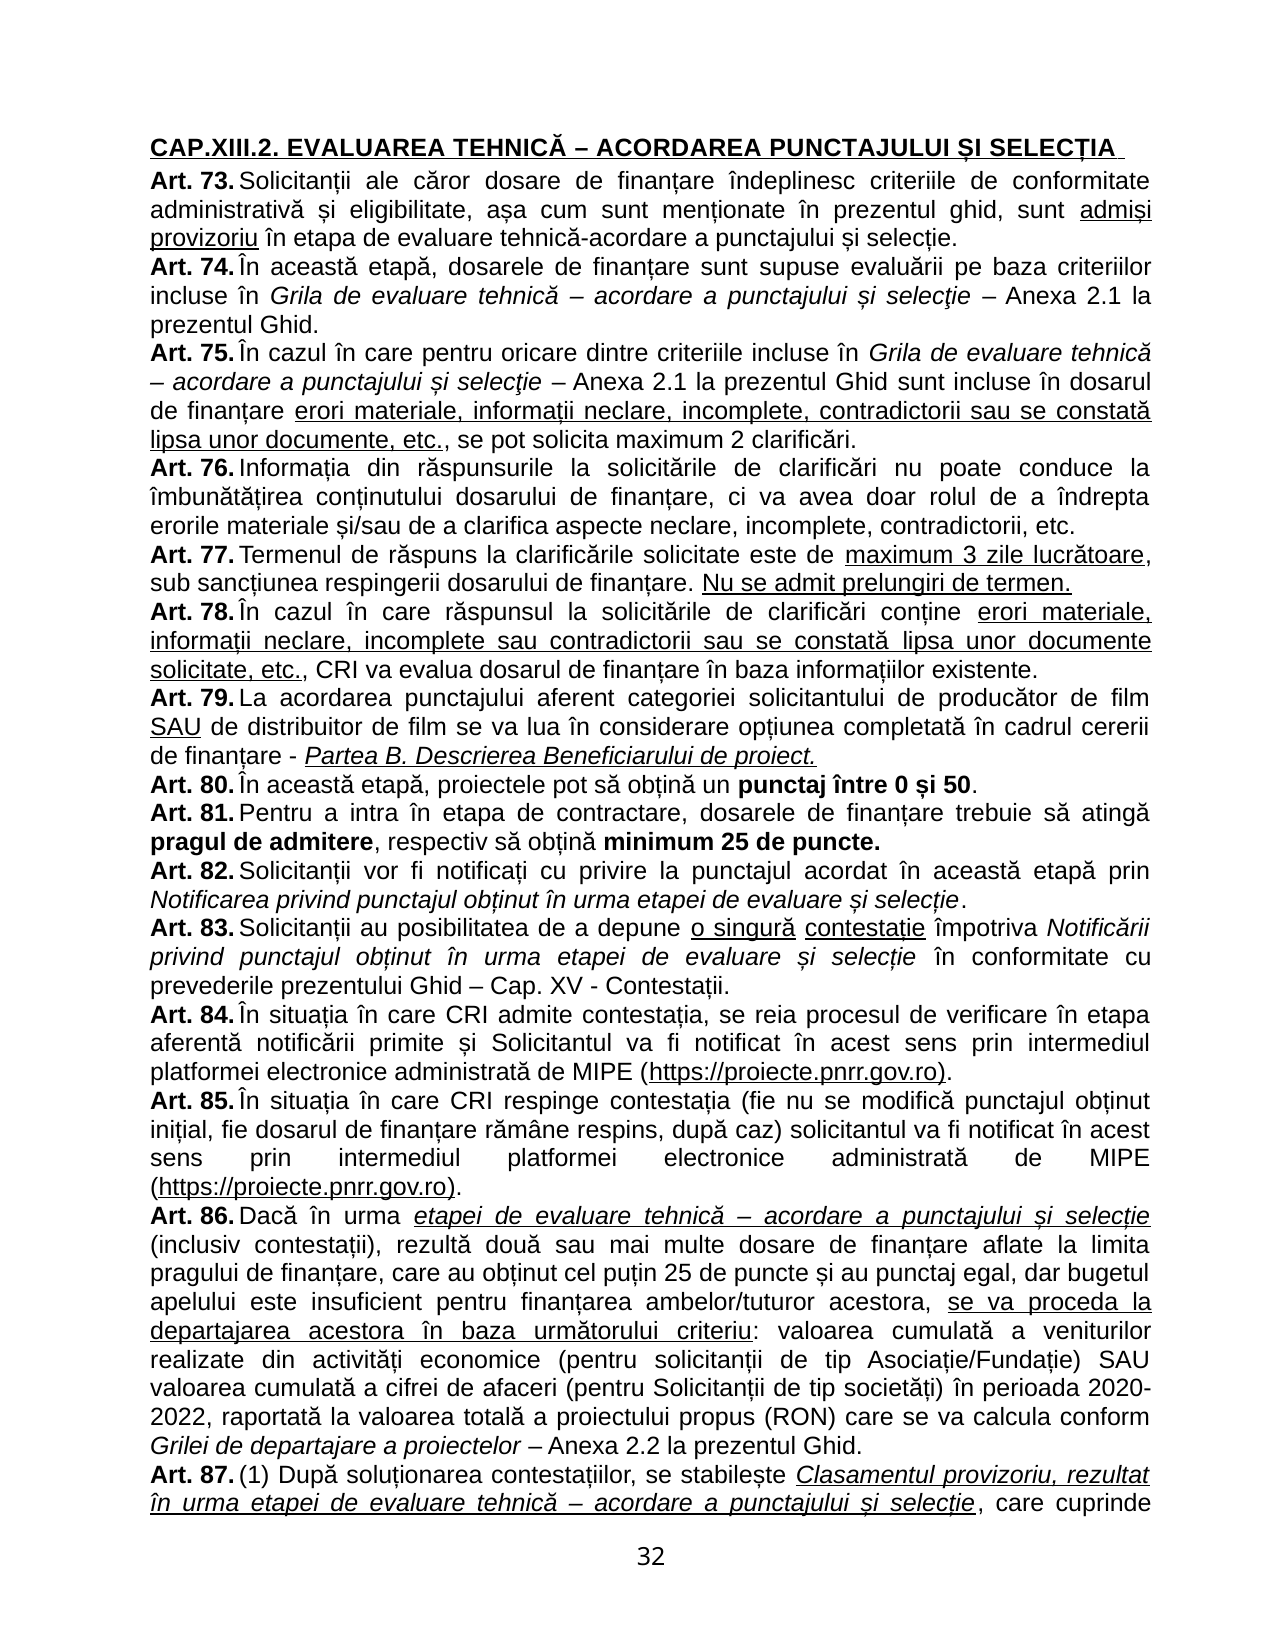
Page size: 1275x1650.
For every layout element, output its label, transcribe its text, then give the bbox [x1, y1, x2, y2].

list Solicitanții vor fi notificați cu privire la punctajul acordat în această etapă prin Notificarea privind punctajul obținut în urma etapei de evaluare și selecție. [150, 856, 1152, 913]
list Informația din răspunsurile la solicitările de clarificări nu poate conduce la îmbunătățirea conținutului dosarului de finanțare, ci va avea doar rolul de a îndrepta erorile materiale și/sau de a clarifica aspecte neclare, incomplete, contradictorii, etc. [150, 453, 1152, 539]
list În cazul în care răspunsul la solicitările de clarificări conține erori materiale, informații neclare, incomplete sau contradictorii sau se constată lipsa unor documente solicitate, etc., CRI va evalua dosarul de finanțare în baza informațiilor existente. [150, 597, 1152, 651]
list În această etapă, proiectele pot să obțină un punctaj între 0 și 50. [150, 769, 1152, 798]
list În cazul în care pentru oricare dintre criteriile incluse în Grila de evaluare tehnică – acordare a punctajului și selecţie – Anexa 2.1 la prezentul Ghid sunt incluse în dosarul de finanțare erori materiale, informații neclare, incomplete, contradictorii sau se constată lipsa unor documente, etc., se pot solicita maximum 2 clarificări. [150, 338, 1152, 453]
list Dacă în urma etapei de evaluare tehnică – acordare a punctajului și selecție (inclusiv contestații), rezultă două sau mai multe dosare de finanțare aflate la limita pragului de finanțare, care au obținut cel puțin 25 de puncte și au punctaj egal, dar bugetul apelului este insuficient pentru finanțarea ambelor/tuturor acestora, se va proceda la departajarea acestora în baza următorului criteriu: valoarea cumulată a veniturilor realizate din activități economice (pentru solicitanții de tip Asociație/Fundație) SAU valoarea cumulată a cifrei de afaceri (pentru Solicitanții de tip societăți) în perioada 2020-2022, raportată la valoarea totală a proiectului propus (RON) care se va calcula conform Grilei de departajare a proiectelor – Anexa 2.2 la prezentul Ghid. [150, 1201, 1152, 1459]
subtitle CAP.XIII.2. EVALUAREA TEHNICĂ – ACORDAREA PUNCTAJULUI ȘI SELECȚIA [150, 133, 1152, 162]
list În situația în care CRI admite contestația, se reia procesul de verificare în etapa aferentă notificării primite și Solicitantul va fi notificat în acest sens prin intermediul platformei electronice administrată de MIPE (https://proiecte.pnrr.gov.ro). [150, 999, 1152, 1086]
list În situația în care CRI respinge contestația (fie nu se modifică punctajul obținut inițial, fie dosarul de finanțare rămâne respins, după caz) solicitantul va fi notificat în acest sens prin intermediul platformei electronice administrată de MIPE (https://proiecte.pnrr.gov.ro). [150, 1086, 1152, 1201]
list Pentru a intra în etapa de contractare, dosarele de finanțare trebuie să atingă pragul de admitere, respectiv să obțină minimum 25 de puncte. [150, 798, 1152, 856]
list În această etapă, dosarele de finanțare sunt supuse evaluării pe baza criteriilor incluse în Grila de evaluare tehnică – acordare a punctajului și selecţie – Anexa 2.1 la prezentul Ghid. [150, 252, 1152, 338]
list La acordarea punctajului aferent categoriei solicitantului de producător de film SAU de distribuitor de film se va lua în considerare opțiunea completată în cadrul cererii de finanțare - Partea B. Descrierea Beneficiarului de proiect. [150, 683, 1152, 769]
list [150, 1459, 1152, 1517]
list În cazul în care răspunsul la solicitările de clarificări conține erori materiale, informații neclare, incomplete sau contradictorii sau se constată lipsa unor documente solicitate, etc., CRI va evalua dosarul de finanțare în baza informațiilor existente. [150, 652, 1152, 683]
list Termenul de răspuns la clarificările solicitate este de maximum 3 zile lucrătoare, sub sancțiunea respingerii dosarului de finanțare. Nu se admit prelungiri de termen. [150, 539, 1152, 597]
list Solicitanții ale căror dosare de finanțare îndeplinesc criteriile de conformitate administrativă și eligibilitate, așa cum sunt menționate în prezentul ghid, sunt admiși provizoriu în etapa de evaluare tehnică-acordare a punctajului și selecție. [150, 166, 1152, 252]
list Solicitanții au posibilitatea de a depune o singură contestație împotriva Notificării privind punctajul obținut în urma etapei de evaluare și selecție în conformitate cu prevederile prezentului Ghid – Cap. XV - Contestații. [150, 913, 1152, 999]
